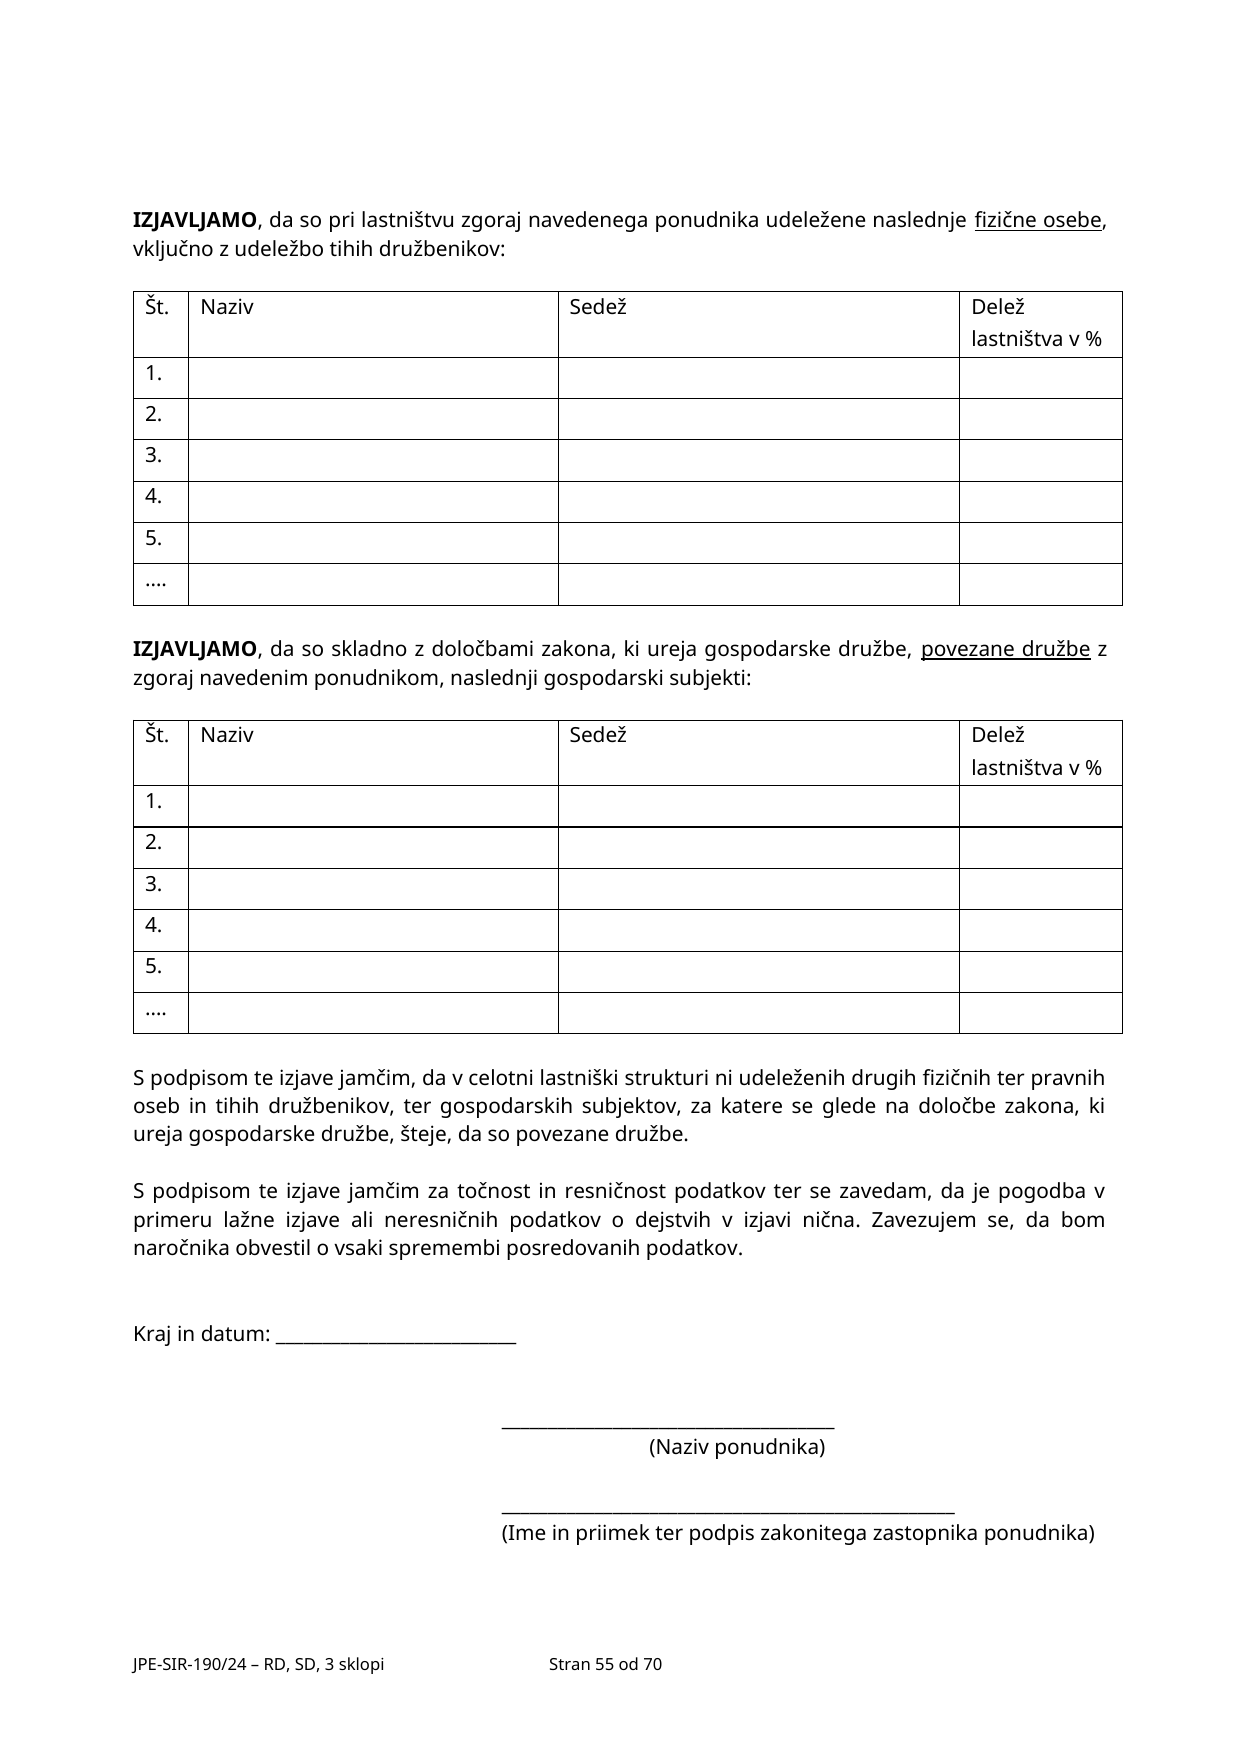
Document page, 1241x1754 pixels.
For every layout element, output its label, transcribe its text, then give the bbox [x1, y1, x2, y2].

table_cell [559, 993, 959, 1033]
table_header Naziv [189, 721, 558, 785]
table_cell [559, 786, 959, 826]
table_cell [960, 399, 1122, 439]
table_cell [960, 952, 1122, 992]
table_cell [960, 828, 1122, 868]
table_cell 5. [134, 523, 188, 563]
table_cell [960, 786, 1122, 826]
table_cell [559, 564, 959, 605]
table_header Delež lastništva v % [960, 721, 1122, 785]
table_cell [189, 786, 558, 826]
table_cell 4. [134, 910, 188, 951]
table_cell 1. [134, 786, 188, 826]
table_cell [960, 910, 1122, 951]
table_cell [960, 869, 1122, 909]
table_cell [960, 993, 1122, 1033]
table_cell 4. [134, 482, 188, 522]
table_cell [559, 482, 959, 522]
table_cell [189, 993, 558, 1033]
text IZJAVLJAMO, da so skladno z določbami zakona, ki ureja gospodarske družbe, povezane družbe z zgoraj navedenim ponudnikom, naslednji gospodarski subjekti: [133, 634, 1107, 691]
text Kraj in datum: __________________________ [133, 1319, 1107, 1347]
table_cell [559, 440, 959, 481]
table_cell …. [134, 564, 188, 605]
table_header Sedež [559, 721, 959, 785]
table_cell [960, 564, 1122, 605]
text IZJAVLJAMO, da so pri lastništvu zgoraj navedenega ponudnika udeležene naslednje fizične osebe, vključno z udeležbo tihih družbenikov: [133, 206, 1107, 262]
table_cell [189, 869, 558, 909]
text _________________________________________________ [133, 1489, 1107, 1518]
table_cell [559, 828, 959, 868]
table_cell [189, 482, 558, 522]
table_cell 3. [134, 869, 188, 909]
text ____________________________________ [133, 1404, 1107, 1432]
table_cell [559, 910, 959, 951]
table_cell 1. [134, 358, 188, 398]
table_cell [559, 523, 959, 563]
table_cell 2. [134, 399, 188, 439]
table_cell [559, 869, 959, 909]
table_cell [189, 440, 558, 481]
table_header Št. [134, 292, 188, 357]
table_cell [189, 399, 558, 439]
table_cell [189, 952, 558, 992]
text (Ime in priimek ter podpis zakonitega zastopnika ponudnika) [133, 1518, 1107, 1546]
table_header Delež lastništva v % [960, 292, 1122, 357]
table_header Št. [134, 721, 188, 785]
table_cell [960, 358, 1122, 398]
table_cell [960, 482, 1122, 522]
table_cell [189, 910, 558, 951]
table_cell 2. [134, 828, 188, 868]
table_cell [559, 358, 959, 398]
text S podpisom te izjave jamčim, da v celotni lastniški strukturi ni udeleženih drugih fizičnih ter pravnih oseb in tihih družbenikov, ter gospodarskih subjektov, za katere se glede na določbe zakona, ki ureja gospodarske družbe, šteje, da so povezane družbe. [133, 1063, 1107, 1148]
table_header Sedež [559, 292, 959, 357]
table_cell 3. [134, 440, 188, 481]
table_cell [960, 523, 1122, 563]
table_cell [189, 564, 558, 605]
table_cell 5. [134, 952, 188, 992]
table_cell …. [134, 993, 188, 1033]
table_cell [189, 523, 558, 563]
text S podpisom te izjave jamčim za točnost in resničnost podatkov ter se zavedam, da je pogodba v primeru lažne izjave ali neresničnih podatkov o dejstvih v izjavi nična. Zavezujem se, da bom naročnika obvestil o vsaki spremembi posredovanih podatkov. [133, 1176, 1107, 1262]
table_cell [559, 952, 959, 992]
table_cell [960, 440, 1122, 481]
table_cell [189, 358, 558, 398]
table_cell [559, 399, 959, 439]
table_cell [189, 828, 558, 868]
text (Naziv ponudnika) [133, 1432, 1107, 1461]
table_header Naziv [189, 292, 558, 357]
